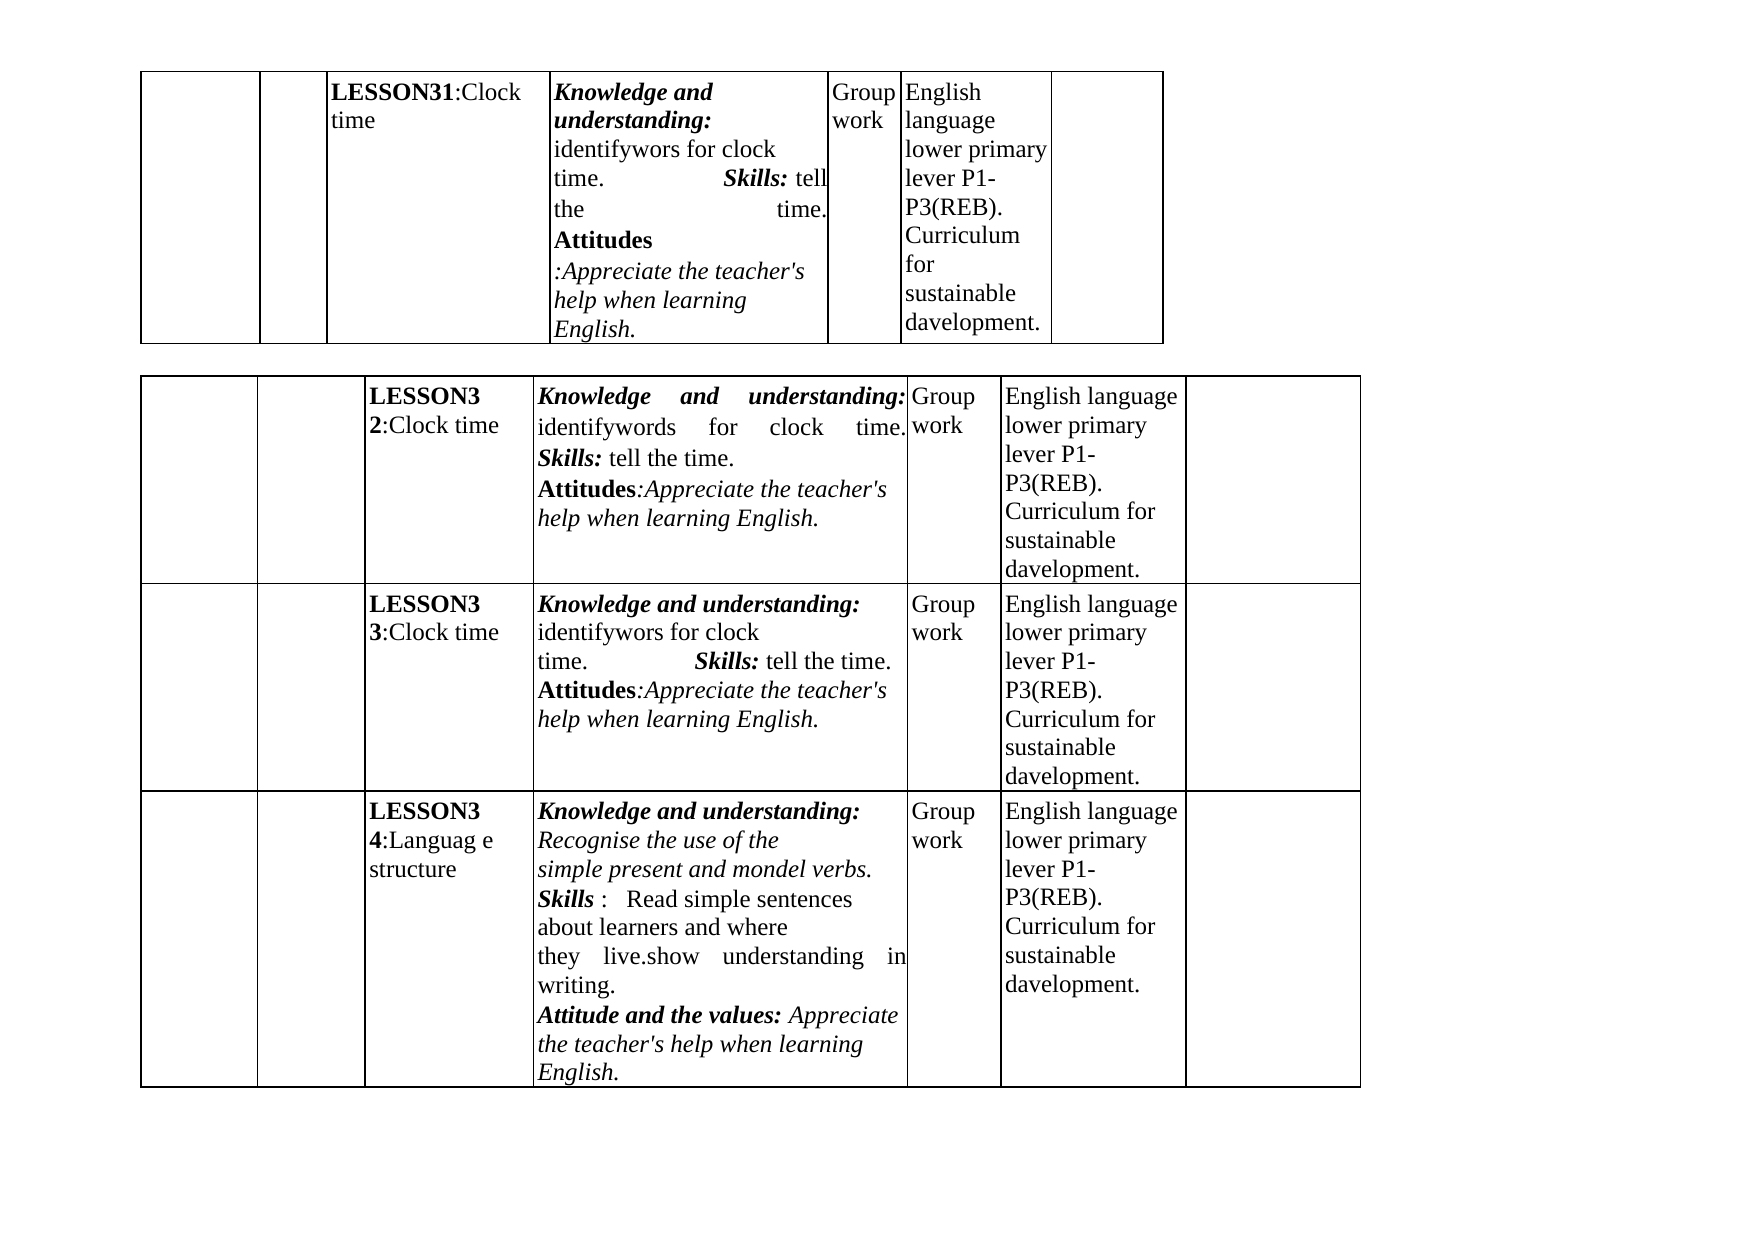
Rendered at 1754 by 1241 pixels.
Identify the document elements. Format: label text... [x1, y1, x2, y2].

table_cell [902, 72, 1051, 343]
table_cell LESSON34:Languag e structure [366, 792, 533, 1086]
table_cell [1187, 584, 1360, 790]
table_header [1187, 377, 1360, 583]
table_cell [261, 72, 326, 343]
table_cell LESSON31:Clock time [328, 72, 549, 343]
table_cell [142, 584, 257, 790]
table_cell English language lower primary lever P1-P3(REB). Curriculum for sustainable davelopment. [1002, 584, 1185, 790]
table_header Knowledge and understanding: identifywords for clock time. Skills: tell the time. Attitudes:Appreciate the teacher's help when learning English. [534, 377, 907, 583]
table_header [142, 377, 257, 583]
table_header English language lower primary lever P1-P3(REB). Curriculum for sustainable davelopment. [1002, 377, 1185, 583]
table_header LESSON32:Clock time [366, 377, 533, 583]
table_cell Knowledge and understanding: identifywors for clock time. Skills: tell the time. Attitudes :Appreciate the teacher's help when learning English. [551, 72, 827, 343]
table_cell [534, 792, 907, 1086]
table_cell LESSON33:Clock time [366, 584, 533, 790]
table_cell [1002, 792, 1185, 1086]
table_cell [258, 792, 364, 1086]
table_cell [258, 584, 364, 790]
table_cell Group work [908, 792, 1000, 1086]
table_cell Group work [829, 72, 900, 343]
table_cell Knowledge and understanding: identifywors for clock time. Skills: tell the time. Attitudes:Appreciate the teacher's help when learning English. [534, 584, 907, 790]
table_cell [1052, 72, 1162, 343]
table_cell [142, 792, 257, 1086]
table_cell [1187, 792, 1360, 1086]
table_header [258, 377, 364, 583]
table_header Group work [908, 377, 1000, 583]
table_cell Group work [908, 584, 1000, 790]
table_cell [142, 72, 259, 343]
